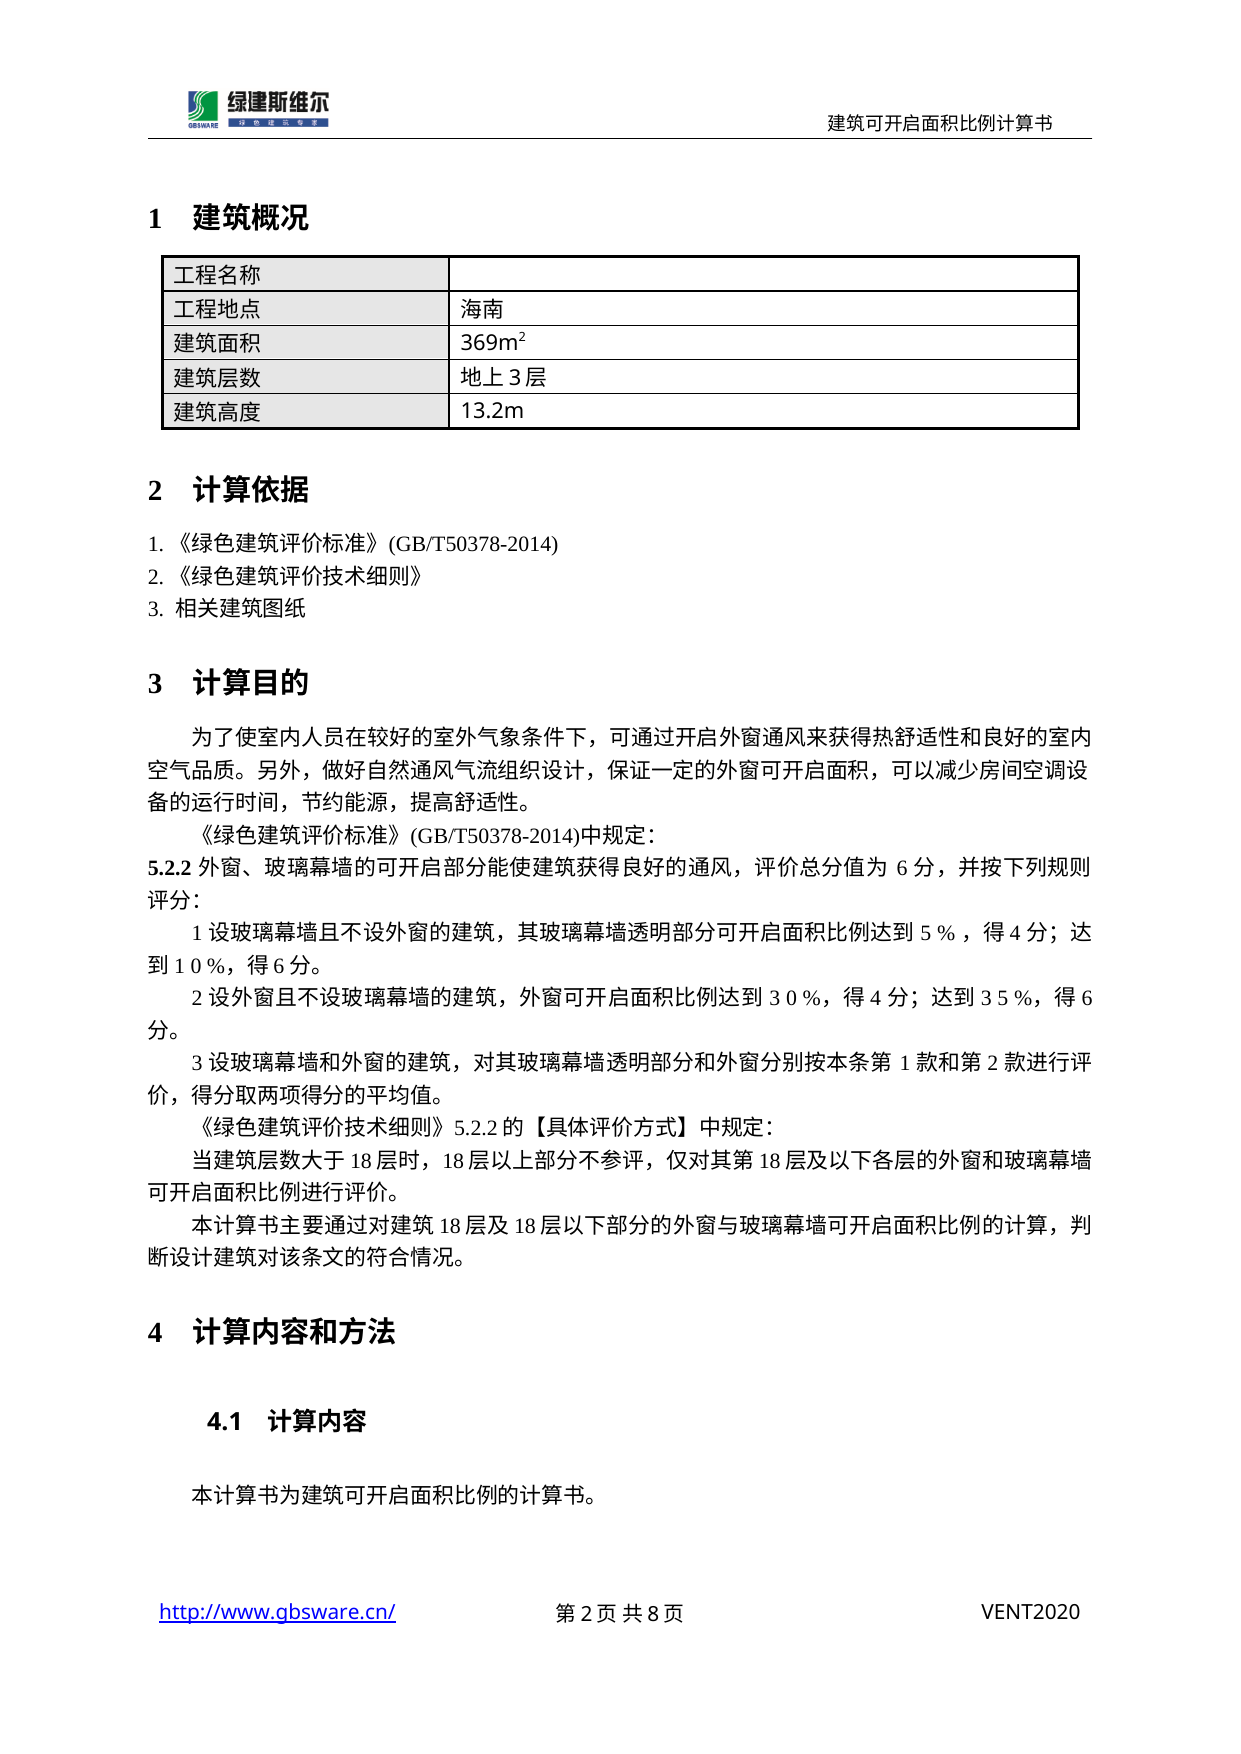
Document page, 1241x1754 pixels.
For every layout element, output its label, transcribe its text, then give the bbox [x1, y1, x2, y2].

subtitle 计算内容 [207, 1387, 1092, 1452]
text 本计算书主要通过对建筑18层及18层以下部分的外窗与玻璃幕墙可开启面积比例的计算，判断设计建筑对该条文的符合情况。 [148, 1207, 1092, 1272]
subtitle 建筑概况 [148, 183, 1092, 248]
text 当建筑层数大于18层时，18层以上部分不参评，仅对其第18层及以下各层的外窗和玻璃幕墙可开启面积比例进行评价。 [148, 1142, 1092, 1207]
table_cell 建筑高度 [164, 394, 448, 427]
table_cell 369m2 [450, 326, 1077, 358]
text 3. 相关建筑图纸 [148, 591, 1092, 623]
text 《绿色建筑评价技术细则》5.2.2的【具体评价方式】中规定： [148, 1110, 1092, 1142]
text 1. 《绿色建筑评价标准》(GB/T50378-2014) [148, 526, 1092, 558]
table_header 工程名称 [164, 258, 448, 290]
table_header [450, 258, 1077, 290]
subtitle 计算依据 [148, 455, 1092, 520]
text 1 设玻璃幕墙且不设外窗的建筑，其玻璃幕墙透明部分可开启面积比例达到5 % ，得4 分；达到1 0 %，得6 分。 [148, 915, 1092, 980]
text 2 设外窗且不设玻璃幕墙的建筑，外窗可开启面积比例达到3 0 %，得4 分；达到3 5 %，得6 分。 [148, 980, 1092, 1045]
text 3 设玻璃幕墙和外窗的建筑，对其玻璃幕墙透明部分和外窗分别按本条第1 款和第2 款进行评价，得分取两项得分的平均值。 [148, 1045, 1092, 1110]
text 5.2.2 外窗、玻璃幕墙的可开启部分能使建筑获得良好的通风，评价总分值为6 分，并按下列规则评分： [148, 850, 1092, 915]
subtitle 计算目的 [148, 648, 1092, 713]
picture [187, 88, 330, 130]
table_cell 13.2m [450, 394, 1077, 427]
table_cell 海南 [450, 292, 1077, 324]
table_cell 工程地点 [164, 292, 448, 324]
text 本计算书为建筑可开启面积比例的计算书。 [148, 1477, 1092, 1510]
subtitle 计算内容和方法 [148, 1297, 1092, 1362]
text 为了使室内人员在较好的室外气象条件下，可通过开启外窗通风来获得热舒适性和良好的室内空气品质。另外，做好自然通风气流组织设计，保证一定的外窗可开启面积，可以减少房间空调设备的运行时间，节约能源，提高舒适性。 [148, 720, 1092, 817]
table_cell 地上3层 [450, 360, 1077, 393]
text 2. 《绿色建筑评价技术细则》 [148, 558, 1092, 591]
table_cell 建筑面积 [164, 326, 448, 358]
table_cell 建筑层数 [164, 360, 448, 393]
text 《绿色建筑评价标准》(GB/T50378-2014)中规定： [148, 817, 1092, 850]
